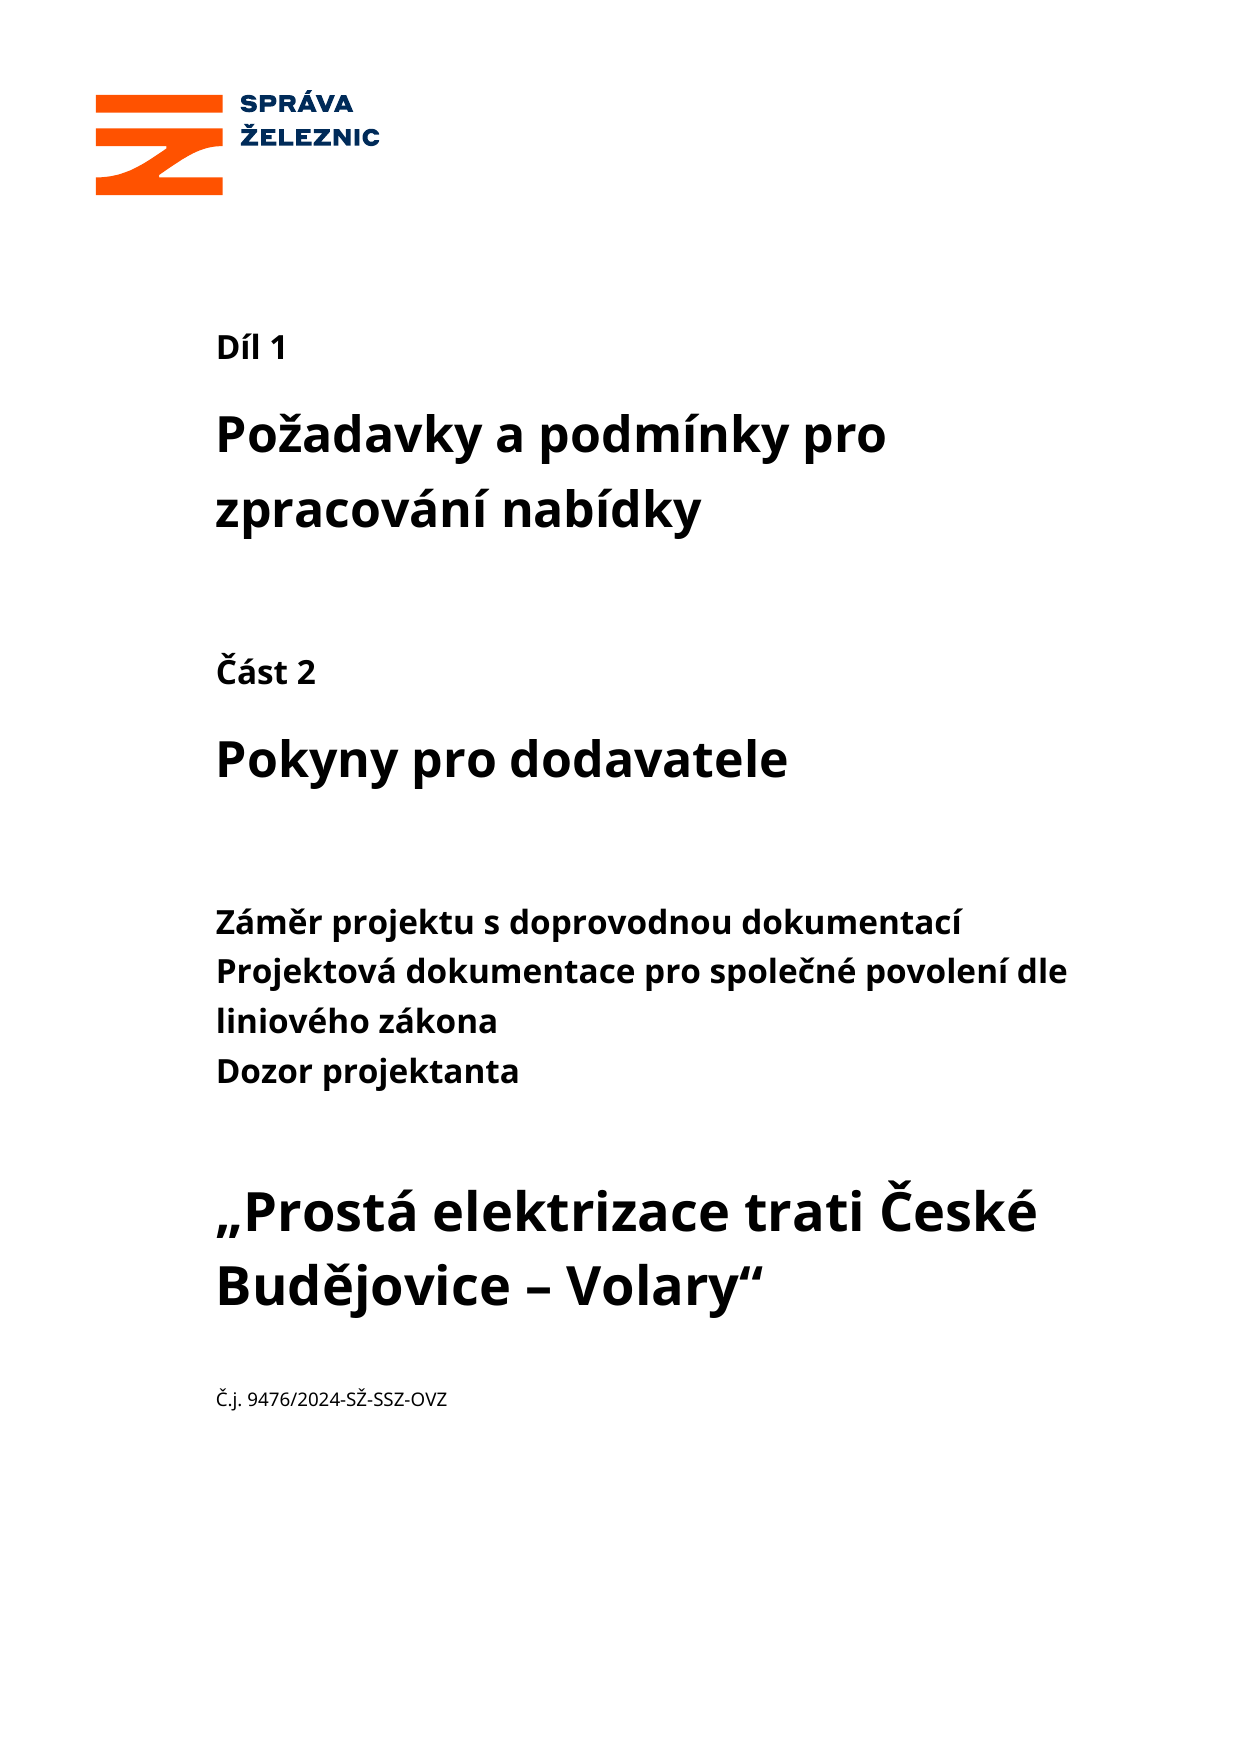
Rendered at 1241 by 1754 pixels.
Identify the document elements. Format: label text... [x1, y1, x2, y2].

text Projektová dokumentace pro společné povolení dle liniového zákona [216, 948, 1122, 1044]
text Díl 1 [216, 324, 1122, 369]
text Záměr projektu s doprovodnou dokumentací [216, 898, 1122, 944]
text Část 2 [216, 649, 1122, 694]
text Pokyny pro dodavatele [216, 724, 1122, 792]
text Dozor projektanta [216, 1048, 1122, 1093]
text Požadavky a podmínky pro zpracování nabídky [216, 399, 1122, 542]
text „Prostá elektrizace trati České Budějovice – Volary“ [216, 1173, 1122, 1321]
list Č.j. 9476/2024-SŽ-SSZ-OVZ [216, 1387, 1122, 1412]
